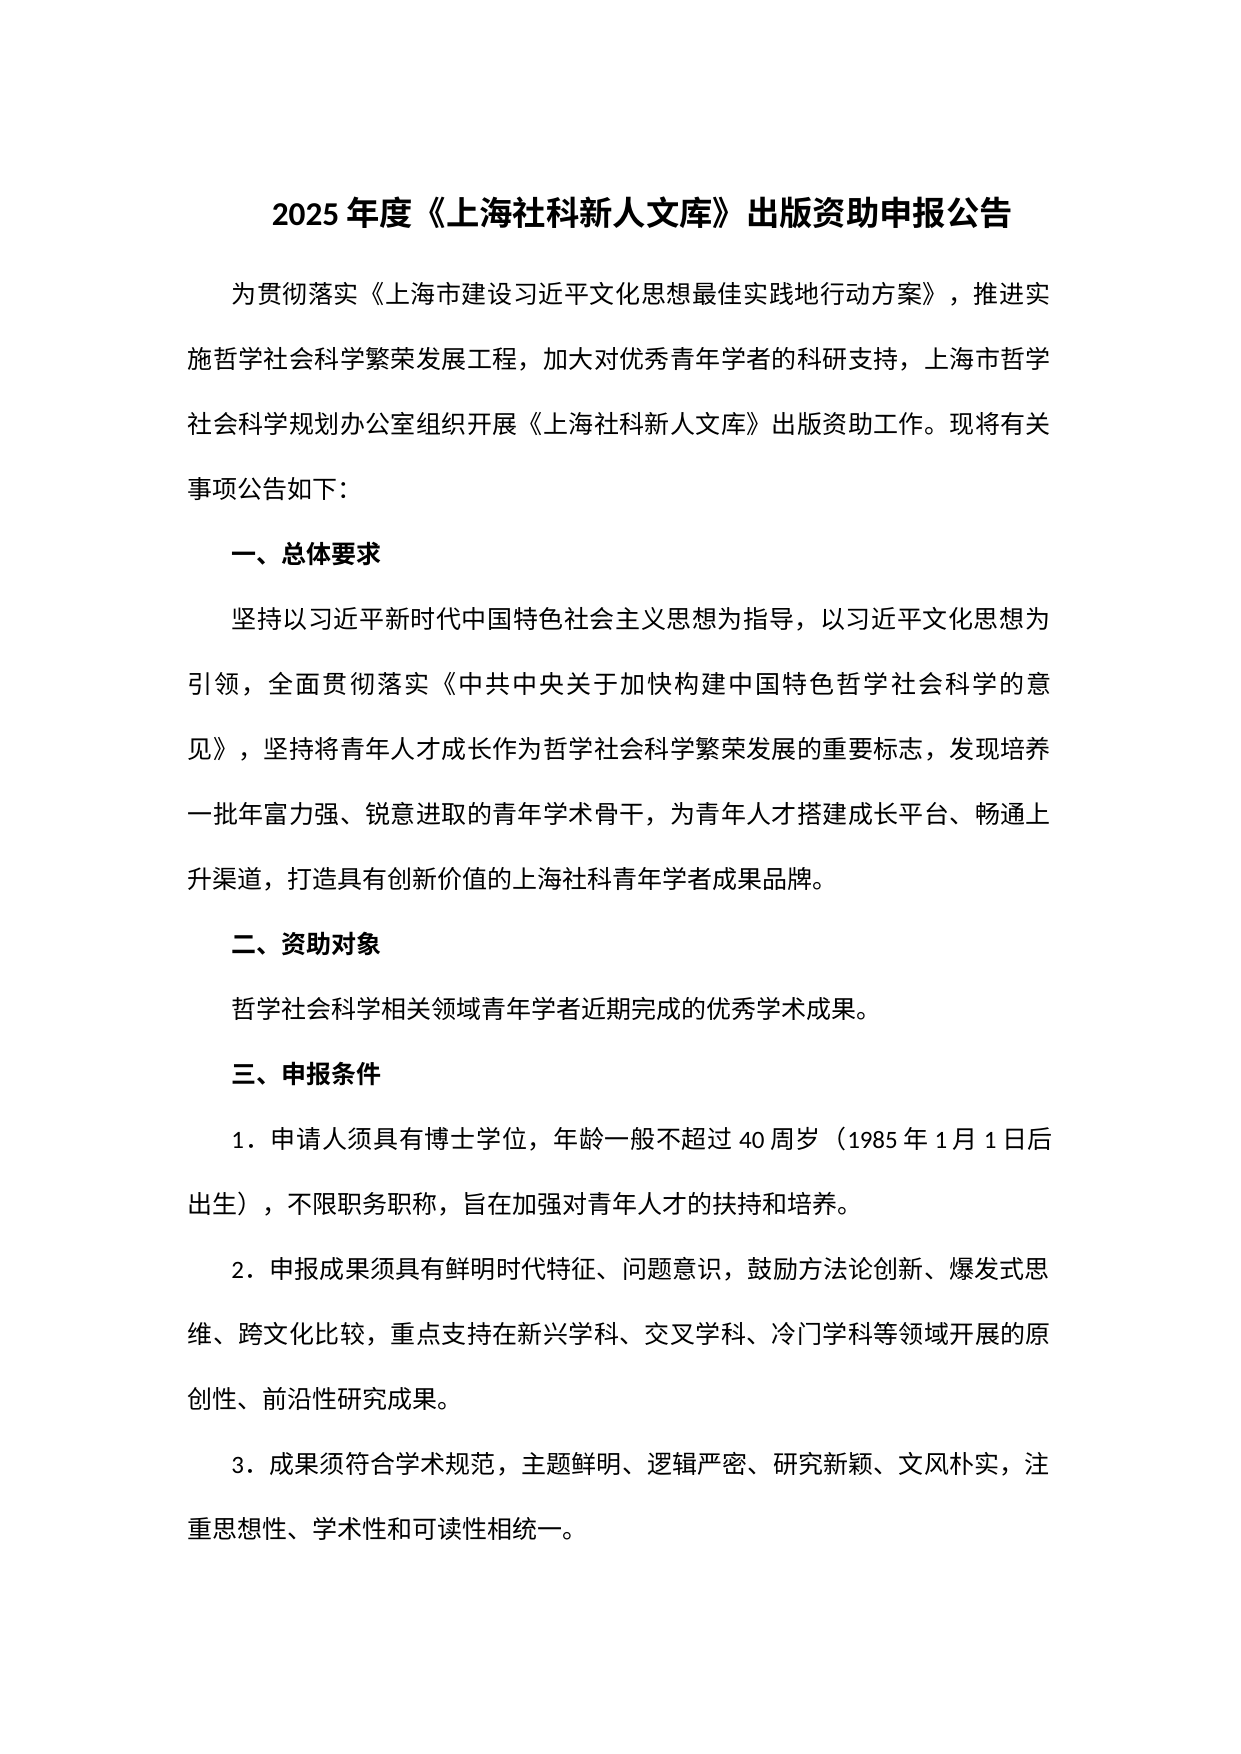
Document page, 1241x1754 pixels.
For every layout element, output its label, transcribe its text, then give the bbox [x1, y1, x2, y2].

text 哲学社会科学相关领域青年学者近期完成的优秀学术成果。 [187, 975, 1053, 1040]
text 3．成果须符合学术规范，主题鲜明、逻辑严密、研究新颖、文风朴实，注重思想性、学术性和可读性相统一。 [187, 1430, 1053, 1560]
text 为贯彻落实《上海市建设习近平文化思想最佳实践地行动方案》，推进实施哲学社会科学繁荣发展工程，加大对优秀青年学者的科研支持，上海市哲学社会科学规划办公室组织开展《上海社科新人文库》出版资助工作。现将有关事项公告如下： [187, 260, 1053, 520]
text 2．申报成果须具有鲜明时代特征、问题意识，鼓励方法论创新、爆发式思维、跨文化比较，重点支持在新兴学科、交叉学科、冷门学科等领域开展的原创性、前沿性研究成果。 [187, 1235, 1053, 1430]
text 一、总体要求 [187, 520, 1053, 585]
text 坚持以习近平新时代中国特色社会主义思想为指导，以习近平文化思想为引领，全面贯彻落实《中共中央关于加快构建中国特色哲学社会科学的意见》，坚持将青年人才成长作为哲学社会科学繁荣发展的重要标志，发现培养一批年富力强、锐意进取的青年学术骨干，为青年人才搭建成长平台、畅通上升渠道，打造具有创新价值的上海社科青年学者成果品牌。 [187, 585, 1053, 910]
text 2025年度《上海社科新人文库》出版资助申报公告 [187, 178, 1053, 243]
text 三、申报条件 [187, 1040, 1053, 1105]
text 二、资助对象 [187, 910, 1053, 975]
text 1．申请人须具有博士学位，年龄一般不超过40周岁（1985年1月1日后出生），不限职务职称，旨在加强对青年人才的扶持和培养。 [187, 1105, 1053, 1235]
